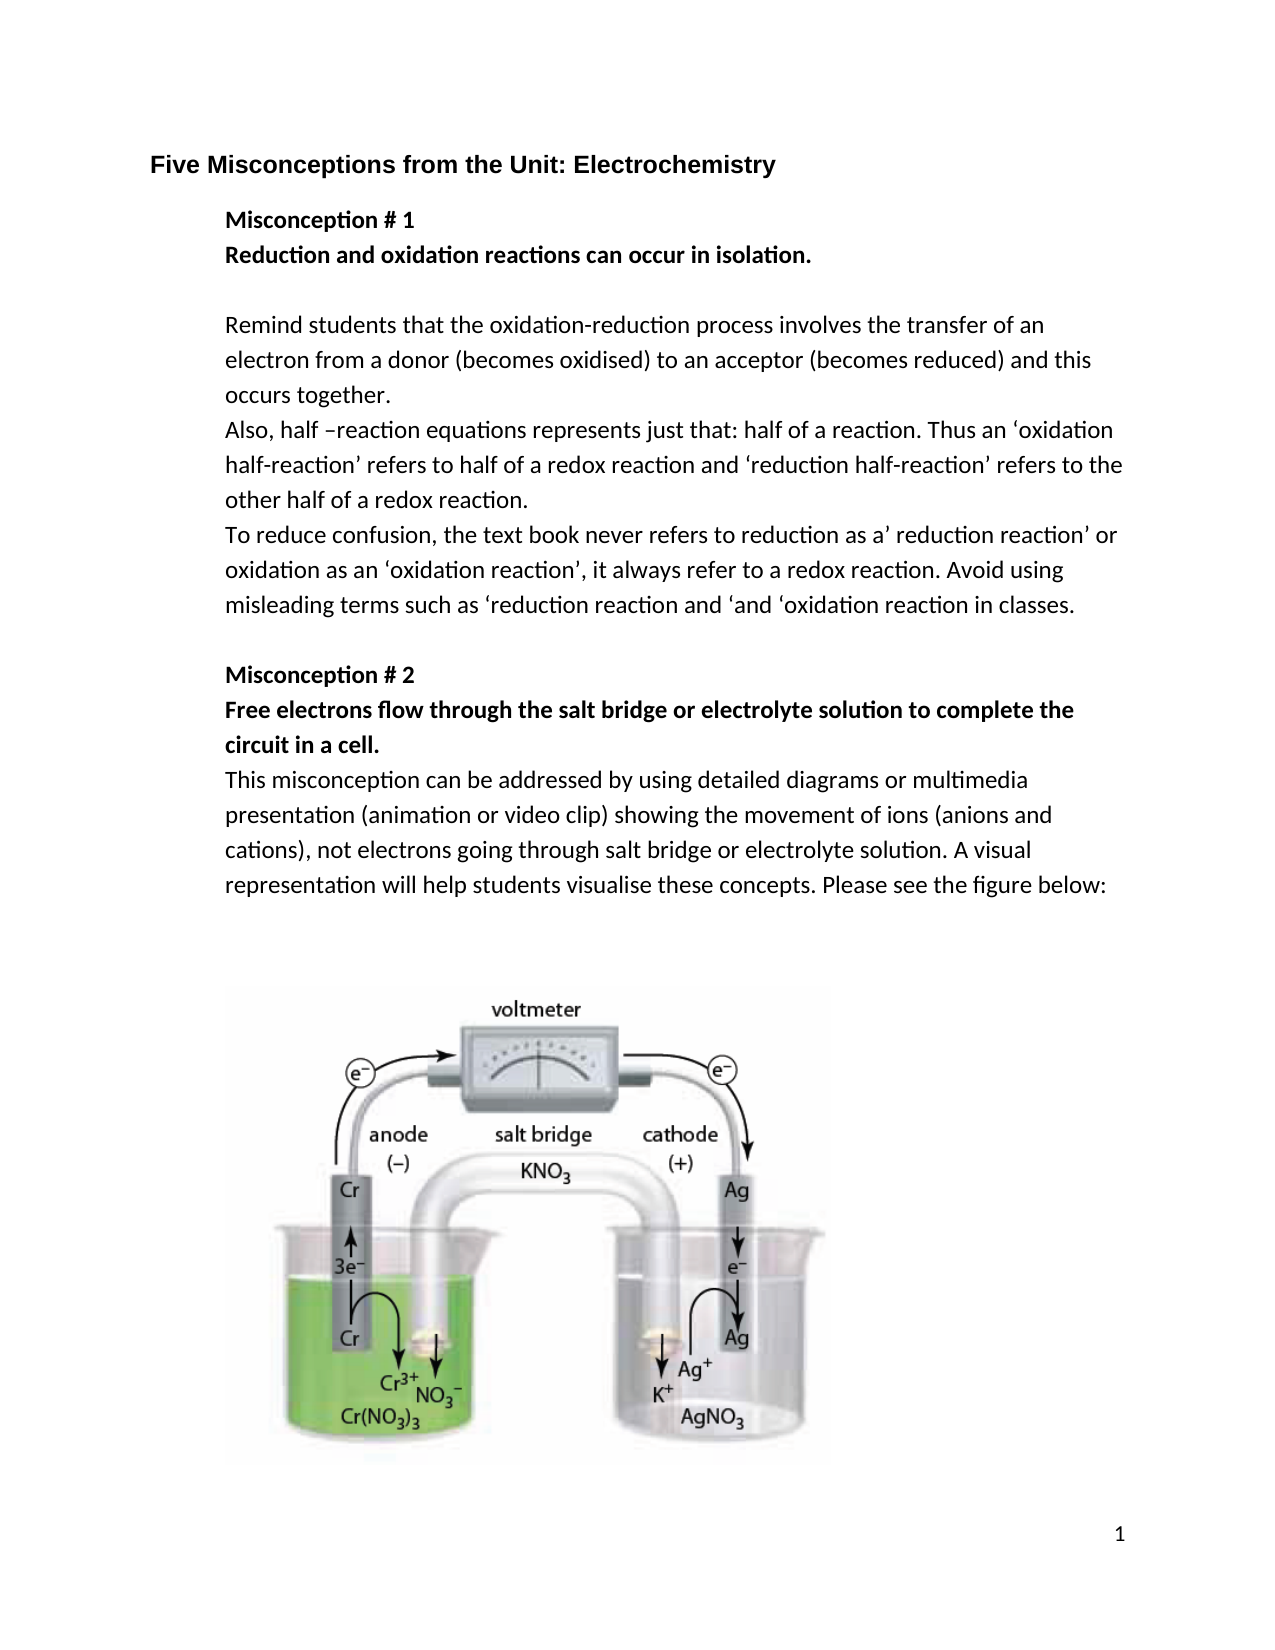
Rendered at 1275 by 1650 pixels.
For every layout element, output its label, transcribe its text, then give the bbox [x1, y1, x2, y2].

list This misconception can be addressed by using detailed diagrams or multimedia presentation (animation or video clip) showing the movement of ions (anions and cations), not electrons going through salt bridge or electrolyte solution. A visual representation will help students visualise these concepts. Please see the figure below: [225, 764, 1125, 899]
text Five Misconceptions from the Unit: Electrochemistry [150, 150, 1125, 179]
list Also, half –reaction equations represents just that: half of a reaction. Thus an ‘oxidation half-reaction’ refers to half of a redox reaction and ‘reduction half-reaction’ refers to the other half of a redox reaction. [225, 414, 1125, 514]
list Reduction and oxidation reactions can occur in isolation. [225, 239, 1125, 269]
picture [225, 973, 832, 1465]
list Free electrons flow through the salt bridge or electrolyte solution to complete the circuit in a cell. [225, 694, 1125, 759]
list Remind students that the oxidation-reduction process involves the transfer of an electron from a donor (becomes oxidised) to an acceptor (becomes reduced) and this occurs together. [225, 309, 1125, 409]
list Misconception # 2 [225, 659, 1125, 689]
list To reduce confusion, the text book never refers to reduction as a’ reduction reaction’ or oxidation as an ‘oxidation reaction’, it always refer to a redox reaction. Avoid using misleading terms such as ‘reduction reaction and ‘and ‘oxidation reaction in classes. [225, 519, 1125, 619]
list Misconception # 1 [225, 204, 1125, 234]
